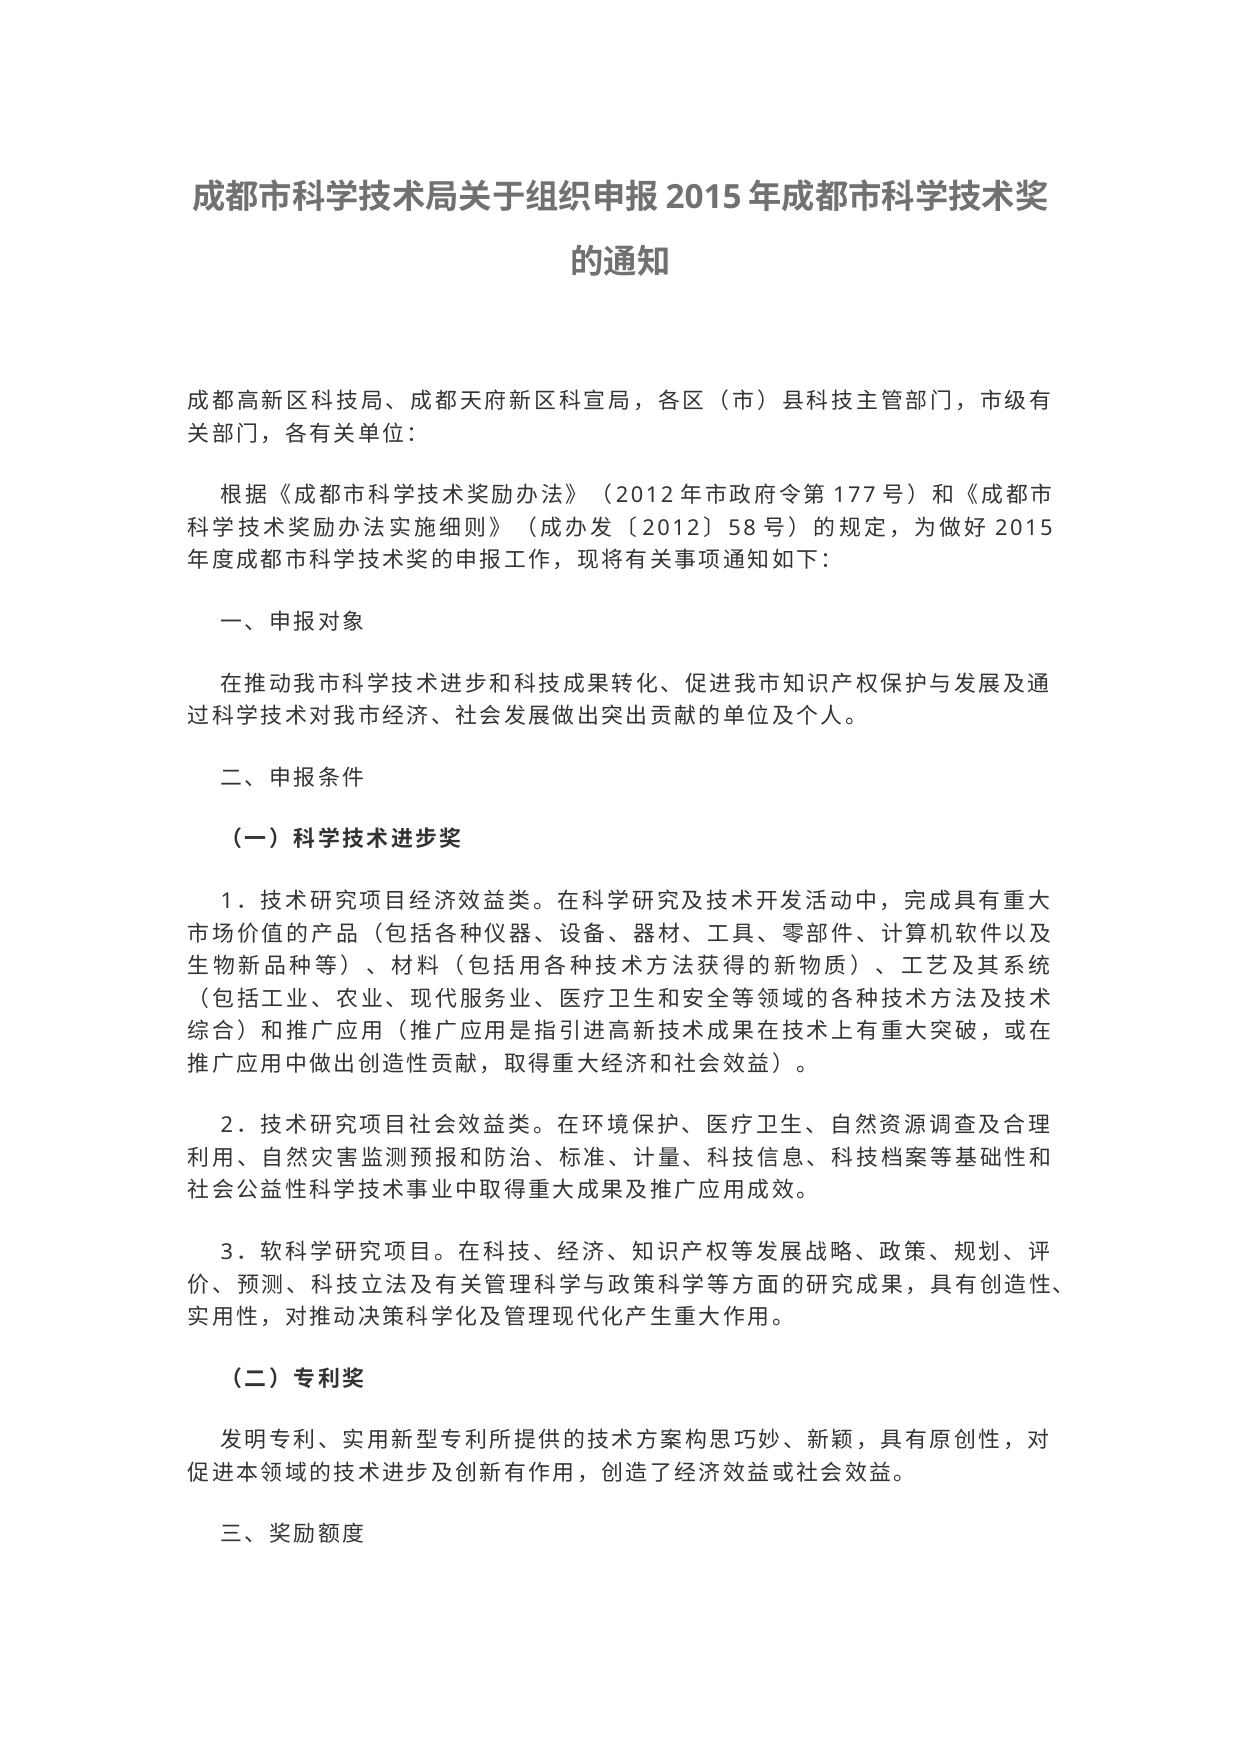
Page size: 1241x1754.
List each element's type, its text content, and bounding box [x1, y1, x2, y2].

text 二、申报条件 [187, 759, 1053, 792]
text 2．技术研究项目社会效益类。在环境保护、医疗卫生、自然资源调查及合理利用、自然灾害监测预报和防治、标准、计量、科技信息、科技档案等基础性和社会公益性科学技术事业中取得重大成果及推广应用成效。 [187, 1107, 1053, 1204]
text 1．技术研究项目经济效益类。在科学研究及技术开发活动中，完成具有重大市场价值的产品（包括各种仪器、设备、器材、工具、零部件、计算机软件以及生物新品种等）、材料（包括用各种技术方法获得的新物质）、工艺及其系统（包括工业、农业、现代服务业、医疗卫生和安全等领域的各种技术方法及技术综合）和推广应用（推广应用是指引进高新技术成果在技术上有重大突破，或在推广应用中做出创造性贡献，取得重大经济和社会效益）。 [187, 883, 1053, 1078]
text 3．软科学研究项目。在科技、经济、知识产权等发展战略、政策、规划、评价、预测、科技立法及有关管理科学与政策科学等方面的研究成果，具有创造性、实用性，对推动决策科学化及管理现代化产生重大作用。 [187, 1234, 1053, 1331]
text 发明专利、实用新型专利所提供的技术方案构思巧妙、新颖，具有原创性，对促进本领域的技术进步及创新有作用，创造了经济效益或社会效益。 [187, 1422, 1053, 1487]
text （二）专利奖 [187, 1360, 1053, 1393]
text 一、申报对象 [187, 604, 1053, 636]
text 在推动我市科学技术进步和科技成果转化、促进我市知识产权保护与发展及通过科学技术对我市经济、社会发展做出突出贡献的单位及个人。 [187, 665, 1053, 730]
text 成都市科学技术局关于组织申报2015年成都市科学技术奖的通知 [187, 162, 1053, 292]
text （一）科学技术进步奖 [187, 821, 1053, 854]
text 三、奖励额度 [187, 1516, 1053, 1549]
text 成都高新区科技局、成都天府新区科宣局，各区（市）县科技主管部门，市级有关部门，各有关单位： [187, 383, 1053, 448]
text 根据《成都市科学技术奖励办法》（2012年市政府令第177号）和《成都市科学技术奖励办法实施细则》（成办发〔2012〕58号）的规定，为做好2015年度成都市科学技术奖的申报工作，现将有关事项通知如下： [187, 477, 1053, 574]
